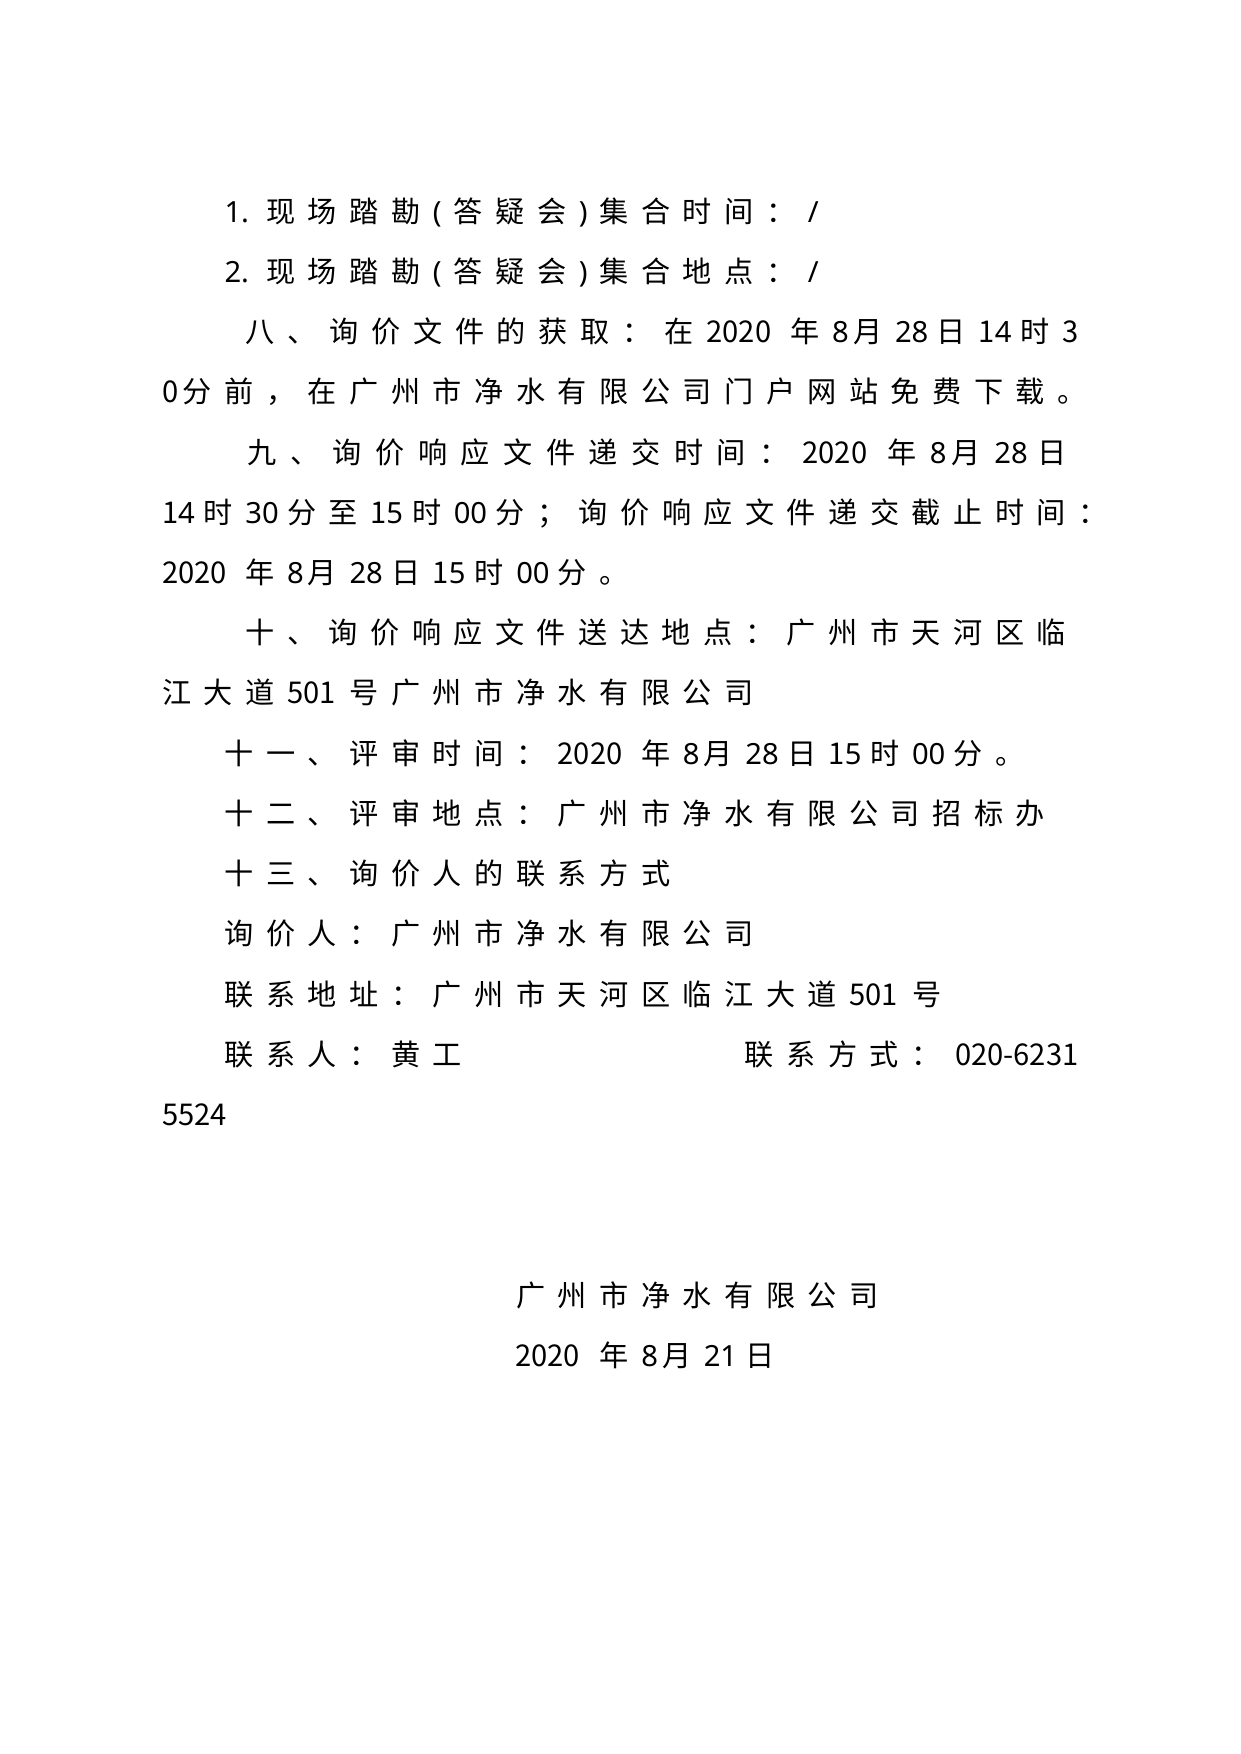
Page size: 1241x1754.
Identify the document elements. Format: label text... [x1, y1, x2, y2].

text 十一、评审时间：2020年8月28日15时00分。 [162, 721, 1078, 782]
text 联系人：黄工 联系方式：020-62315524 [162, 1022, 1078, 1143]
text 十二、评审地点：广州市净水有限公司招标办 [162, 782, 1078, 842]
text 2. 现场踏勘(答疑会)集合地点：/ [162, 240, 1078, 300]
text 八、询价文件的获取：在2020年8月28日14时30分前，在广州市净水有限公司门户网站免费下载。 [162, 300, 1078, 420]
text 十、询价响应文件送达地点：广州市天河区临江大道501号广州市净水有限公司 [162, 601, 1078, 721]
text 联系地址：广州市天河区临江大道501号 [162, 962, 1078, 1022]
text 十三、询价人的联系方式 [162, 842, 1078, 902]
text 2020年8月21日 [162, 1323, 1078, 1384]
text 九、询价响应文件递交时间：2020年8月28日14时30分至15时00分；询价响应文件递交截止时间：2020年8月28日15时00分。 [162, 420, 1078, 601]
text 询价人：广州市净水有限公司 [162, 902, 1078, 962]
text 1. 现场踏勘(答疑会)集合时间：/ [162, 179, 1078, 240]
text 广州市净水有限公司 [162, 1263, 1078, 1323]
